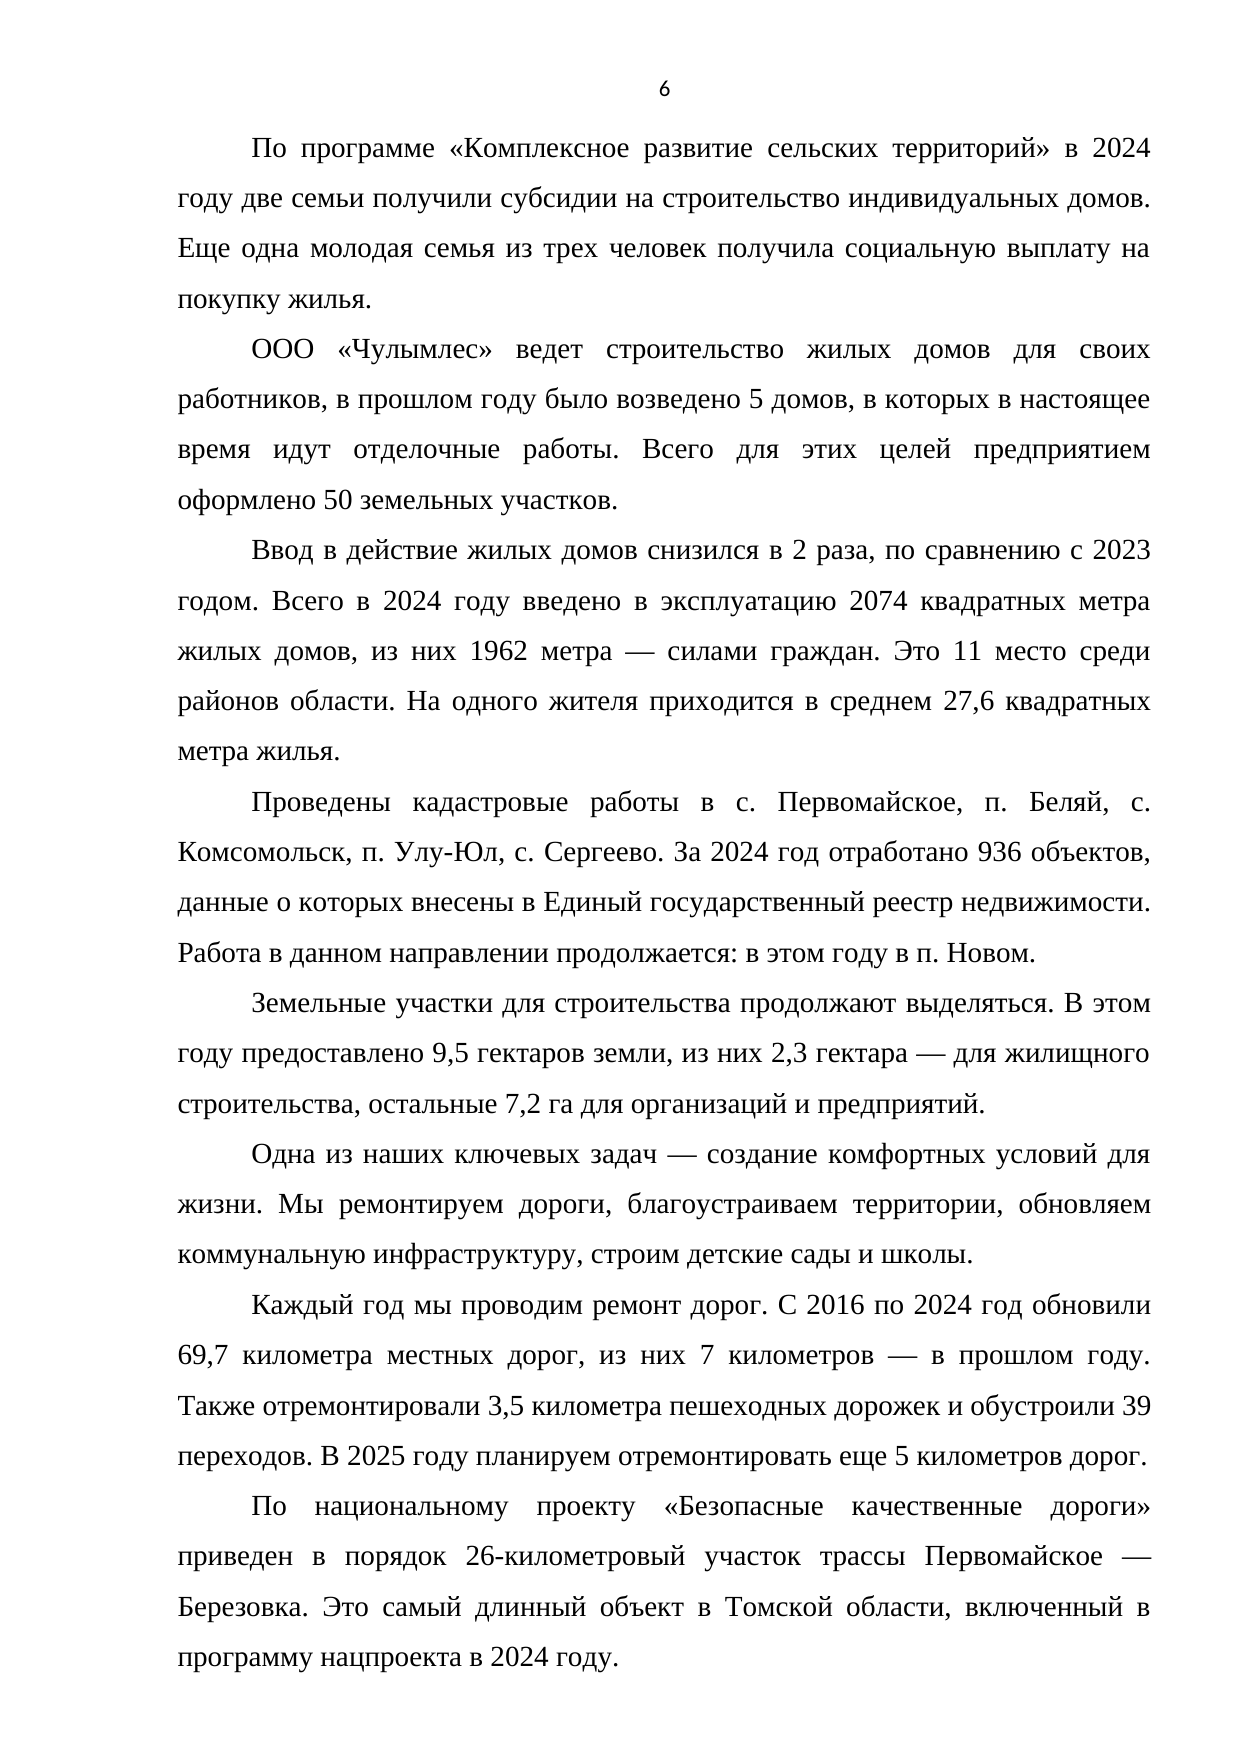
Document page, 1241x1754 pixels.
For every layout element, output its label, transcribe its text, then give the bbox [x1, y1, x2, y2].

text Земельные участки для строительства продолжают выделяться. В этом году предоставлено 9,5 гектаров земли, из них 2,3 гектара — для жилищного строительства, остальные 7,2 га для организаций и предприятий. [177, 985, 1152, 1119]
text По программе «Комплексное развитие сельских территорий» в 2024 году две семьи получили субсидии на строительство индивидуальных домов. Еще одна молодая семья из трех человек получила социальную выплату на покупку жилья. [177, 130, 1152, 314]
text По национальному проекту «Безопасные качественные дороги» приведен в порядок 26-километровый участок трассы Первомайское — Березовка. Это самый длинный объект в Томской области, включенный в программу нацпроекта в 2024 году. [177, 1488, 1152, 1673]
text ООО «Чулымлес» ведет строительство жилых домов для своих работников, в прошлом году было возведено 5 домов, в которых в настоящее время идут отделочные работы. Всего для этих целей предприятием оформлено 50 земельных участков. [177, 331, 1152, 516]
text Одна из наших ключевых задач — создание комфортных условий для жизни. Мы ремонтируем дороги, благоустраиваем территории, обновляем коммунальную инфраструктуру, строим детские сады и школы. [177, 1136, 1152, 1270]
text Проведены кадастровые работы в с. Первомайское, п. Беляй, с. Комсомольск, п. Улу-Юл, с. Сергеево. За 2024 год отработано 936 объектов, данные о которых внесены в Единый государственный реестр недвижимости. Работа в данном направлении продолжается: в этом году в п. Новом. [177, 784, 1152, 968]
text Ввод в действие жилых домов снизился в 2 раза, по сравнению с 2023 годом. Всего в 2024 году введено в эксплуатацию 2074 квадратных метра жилых домов, из них 1962 метра — силами граждан. Это 11 место среди районов области. На одного жителя приходится в среднем 27,6 квадратных метра жилья. [177, 532, 1152, 767]
text Каждый год мы проводим ремонт дорог. С 2016 по 2024 год обновили 69,7 километра местных дорог, из них 7 километров — в прошлом году. Также отремонтировали 3,5 километра пешеходных дорожек и обустроили 39 переходов. В 2025 году планируем отремонтировать еще 5 километров дорог. [177, 1287, 1152, 1471]
